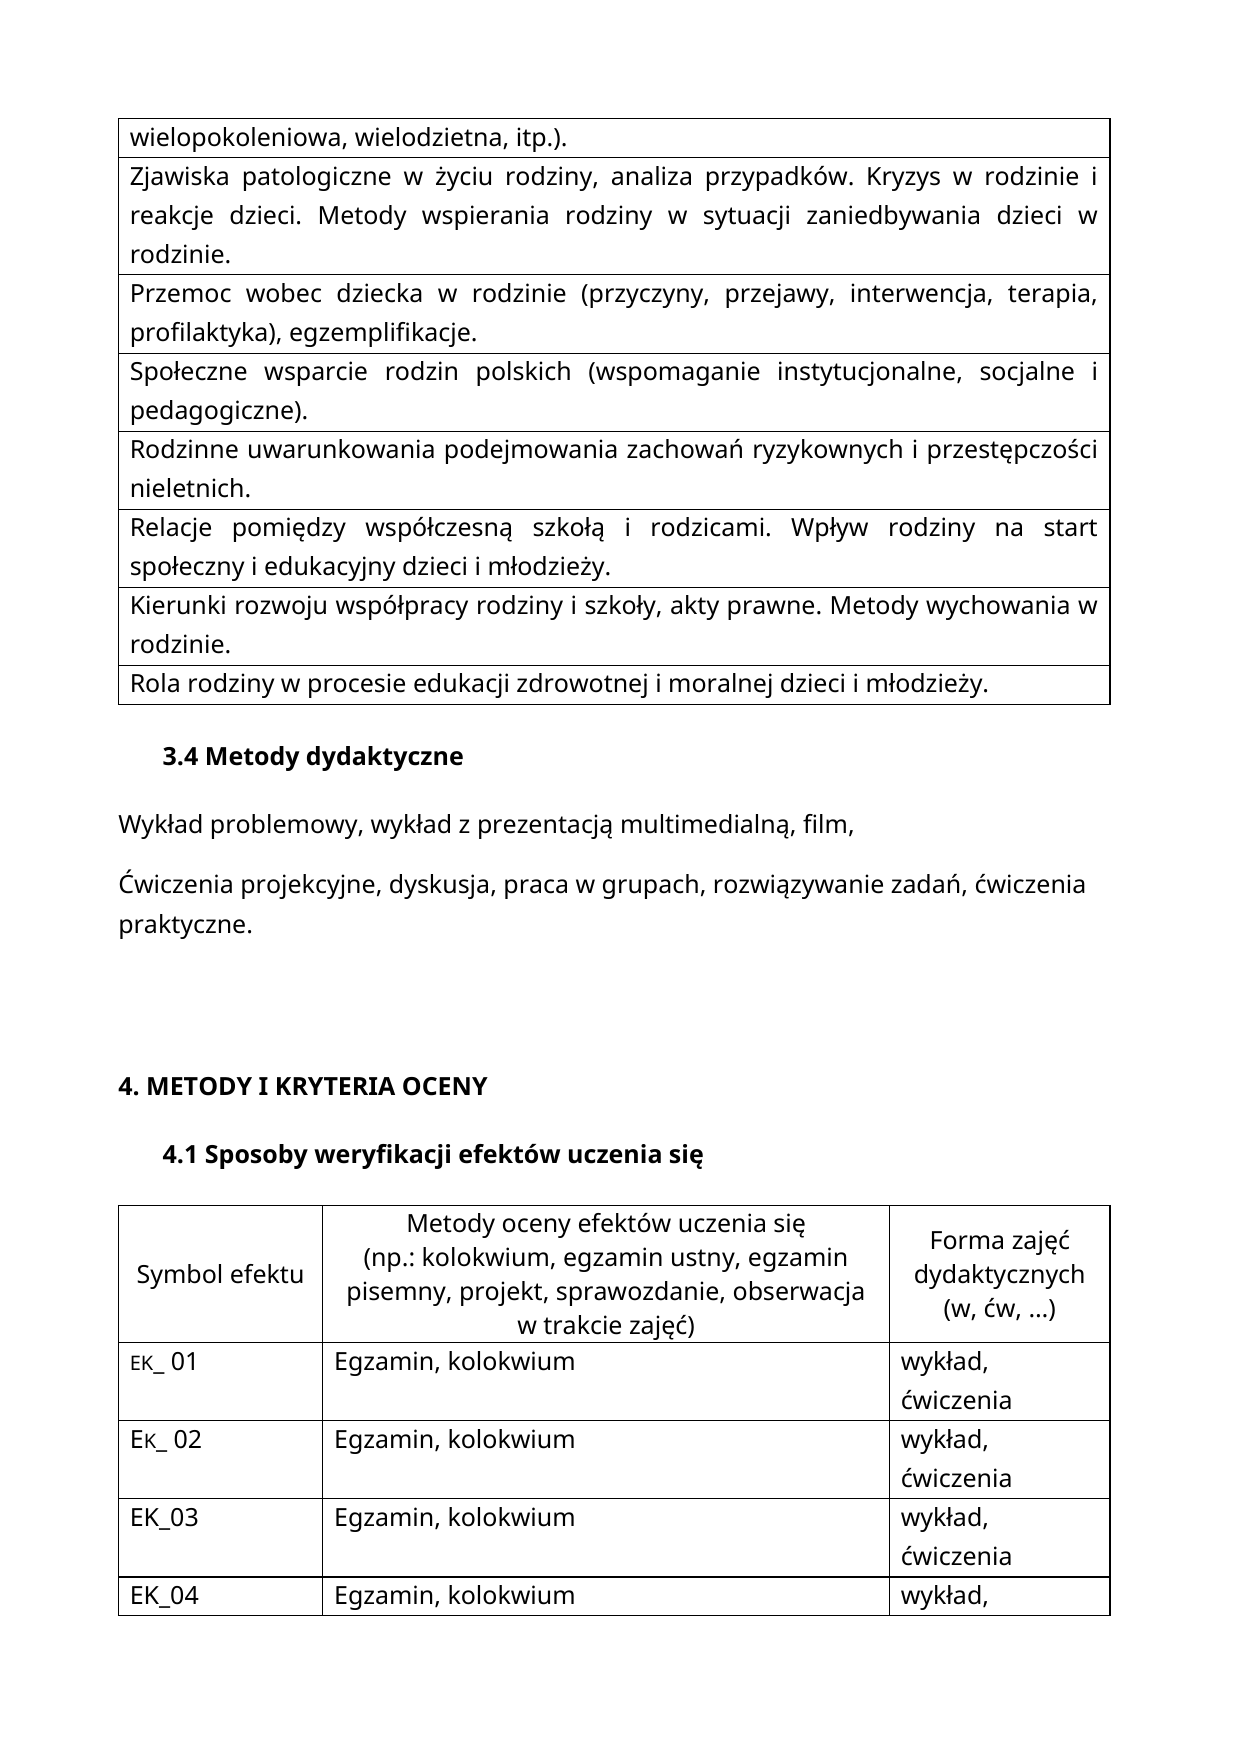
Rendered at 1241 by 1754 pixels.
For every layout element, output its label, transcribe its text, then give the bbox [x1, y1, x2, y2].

table_header Forma zajęć dydaktycznych (w, ćw, …) [890, 1206, 1109, 1342]
table_cell wykład, ćwiczenia [890, 1499, 1109, 1576]
text Ćwiczenia projekcyjne, dyskusja, praca w grupach, rozwiązywanie zadań, ćwiczenia praktyczne. [118, 867, 1122, 940]
table_cell Egzamin, kolokwium [323, 1421, 889, 1498]
text 3.4 Metody dydaktyczne [162, 739, 1122, 773]
table_cell Ek_ 02 [119, 1421, 322, 1498]
table_header Metody oceny efektów uczenia się (np.: kolokwium, egzamin ustny, egzamin pisemny, projekt, sprawozdanie, obserwacja w trakcie zajęć) [323, 1206, 889, 1342]
table_cell Egzamin, kolokwium [323, 1343, 889, 1420]
table_cell Przemoc wobec dziecka w rodzinie (przyczyny, przejawy, interwencja, terapia, profilaktyka), egzemplifikacje. [119, 275, 1109, 352]
table_cell Egzamin, kolokwium [323, 1499, 889, 1576]
table_cell EK_03 [119, 1499, 322, 1576]
table_cell EK_04 [119, 1578, 322, 1615]
table_cell Społeczne wsparcie rodzin polskich (wspomaganie instytucjonalne, socjalne i pedagogiczne). [119, 354, 1109, 431]
table_cell Relacje pomiędzy współczesną szkołą i rodzicami. Wpływ rodziny na start społeczny i edukacyjny dzieci i młodzieży. [119, 510, 1109, 587]
table_cell Egzamin, kolokwium [323, 1578, 889, 1615]
table_cell Kierunki rozwoju współpracy rodziny i szkoły, akty prawne. Metody wychowania w rodzinie. [119, 588, 1109, 665]
table_cell ek_ 01 [119, 1343, 322, 1420]
table_cell Zjawiska patologiczne w życiu rodziny, analiza przypadków. Kryzys w rodzinie i reakcje dzieci. Metody wspierania rodziny w sytuacji zaniedbywania dzieci w rodzinie. [119, 158, 1109, 274]
table_cell wykład, ćwiczenia [890, 1343, 1109, 1420]
table_cell wykład, ćwiczenia [890, 1578, 1109, 1615]
text 4. METODY I KRYTERIA OCENY [118, 1068, 1122, 1103]
table_cell Rola rodziny w procesie edukacji zdrowotnej i moralnej dzieci i młodzieży. [119, 666, 1109, 704]
text 4.1 Sposoby weryfikacji efektów uczenia się [162, 1137, 1122, 1171]
table_cell Rodzinne uwarunkowania podejmowania zachowań ryzykownych i przestępczości nieletnich. [119, 432, 1109, 509]
text Wykład problemowy, wykład z prezentacją multimedialną, film, [118, 807, 1122, 841]
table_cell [119, 119, 1109, 157]
table_cell wykład, ćwiczenia [890, 1421, 1109, 1498]
table_header Symbol efektu [119, 1206, 322, 1342]
